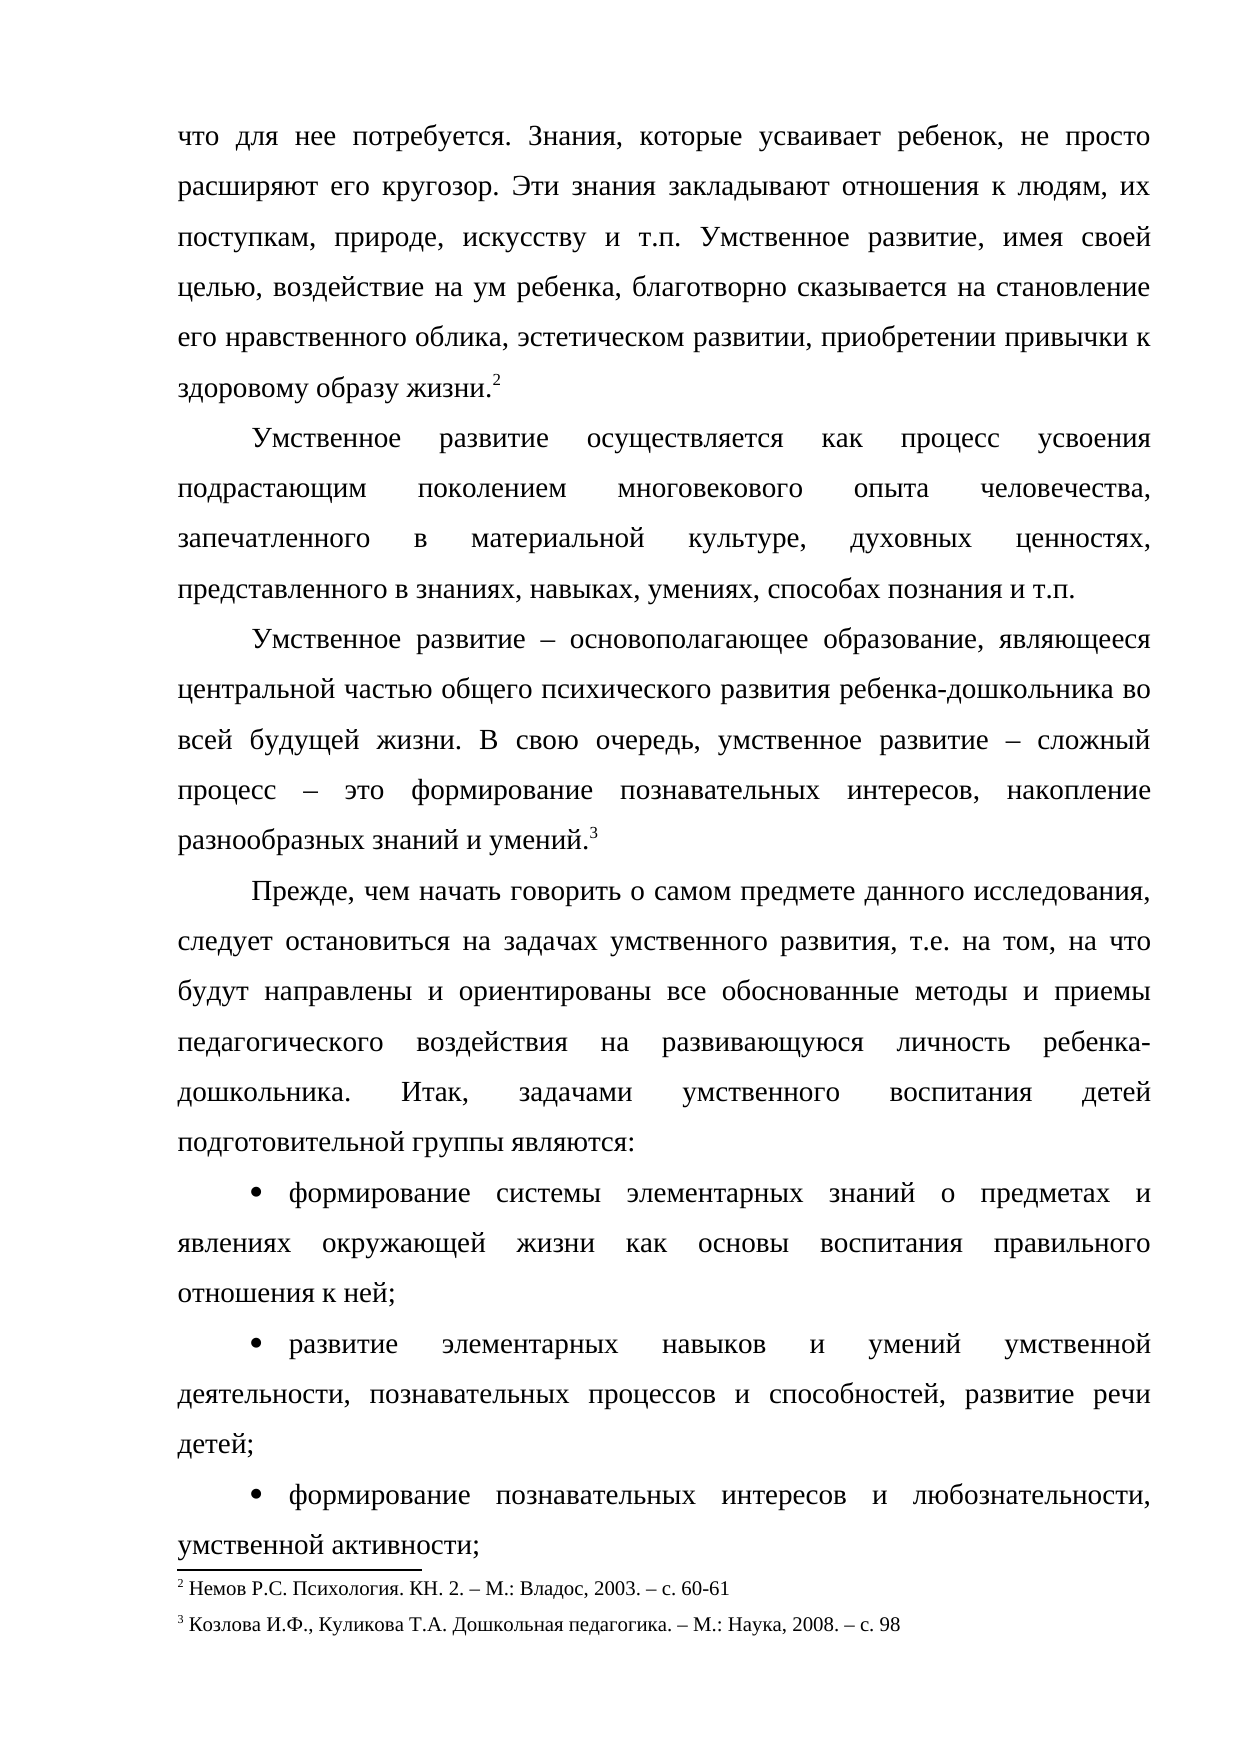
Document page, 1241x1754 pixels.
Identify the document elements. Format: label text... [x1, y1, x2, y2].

list формирование системы элементарных знаний о предметах и явлениях окружающей жизни как основы воспитания правильного отношения к ней; [177, 1175, 1152, 1309]
text Умственное развитие осуществляется как процесс усвоения подрастающим поколением многовекового опыта человечества, запечатленного в материальной культуре, духовных ценностях, представленного в знаниях, навыках, умениях, способах познания и т.п. [177, 420, 1152, 604]
list формирование познавательных интересов и любознательности, умственной активности; [177, 1477, 1152, 1561]
text Прежде, чем начать говорить о самом предмете данного исследования, следует остановиться на задачах умственного развития, т.е. на том, на что будут направлены и ориентированы все обоснованные методы и приемы педагогического воздействия на развивающуюся личность ребенка-дошкольника. Итак, задачами умственного воспитания детей подготовительной группы являются: [177, 873, 1152, 1158]
list развитие элементарных навыков и умений умственной деятельности, познавательных процессов и способностей, развитие речи детей; [177, 1326, 1152, 1460]
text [177, 118, 1152, 403]
text Умственное развитие – основополагающее образование, являющееся центральной частью общего психического развития ребенка-дошкольника во всей будущей жизни. В свою очередь, умственное развитие – сложный процесс – это формирование познавательных интересов, накопление разнообразных знаний и умений. [177, 621, 1152, 856]
